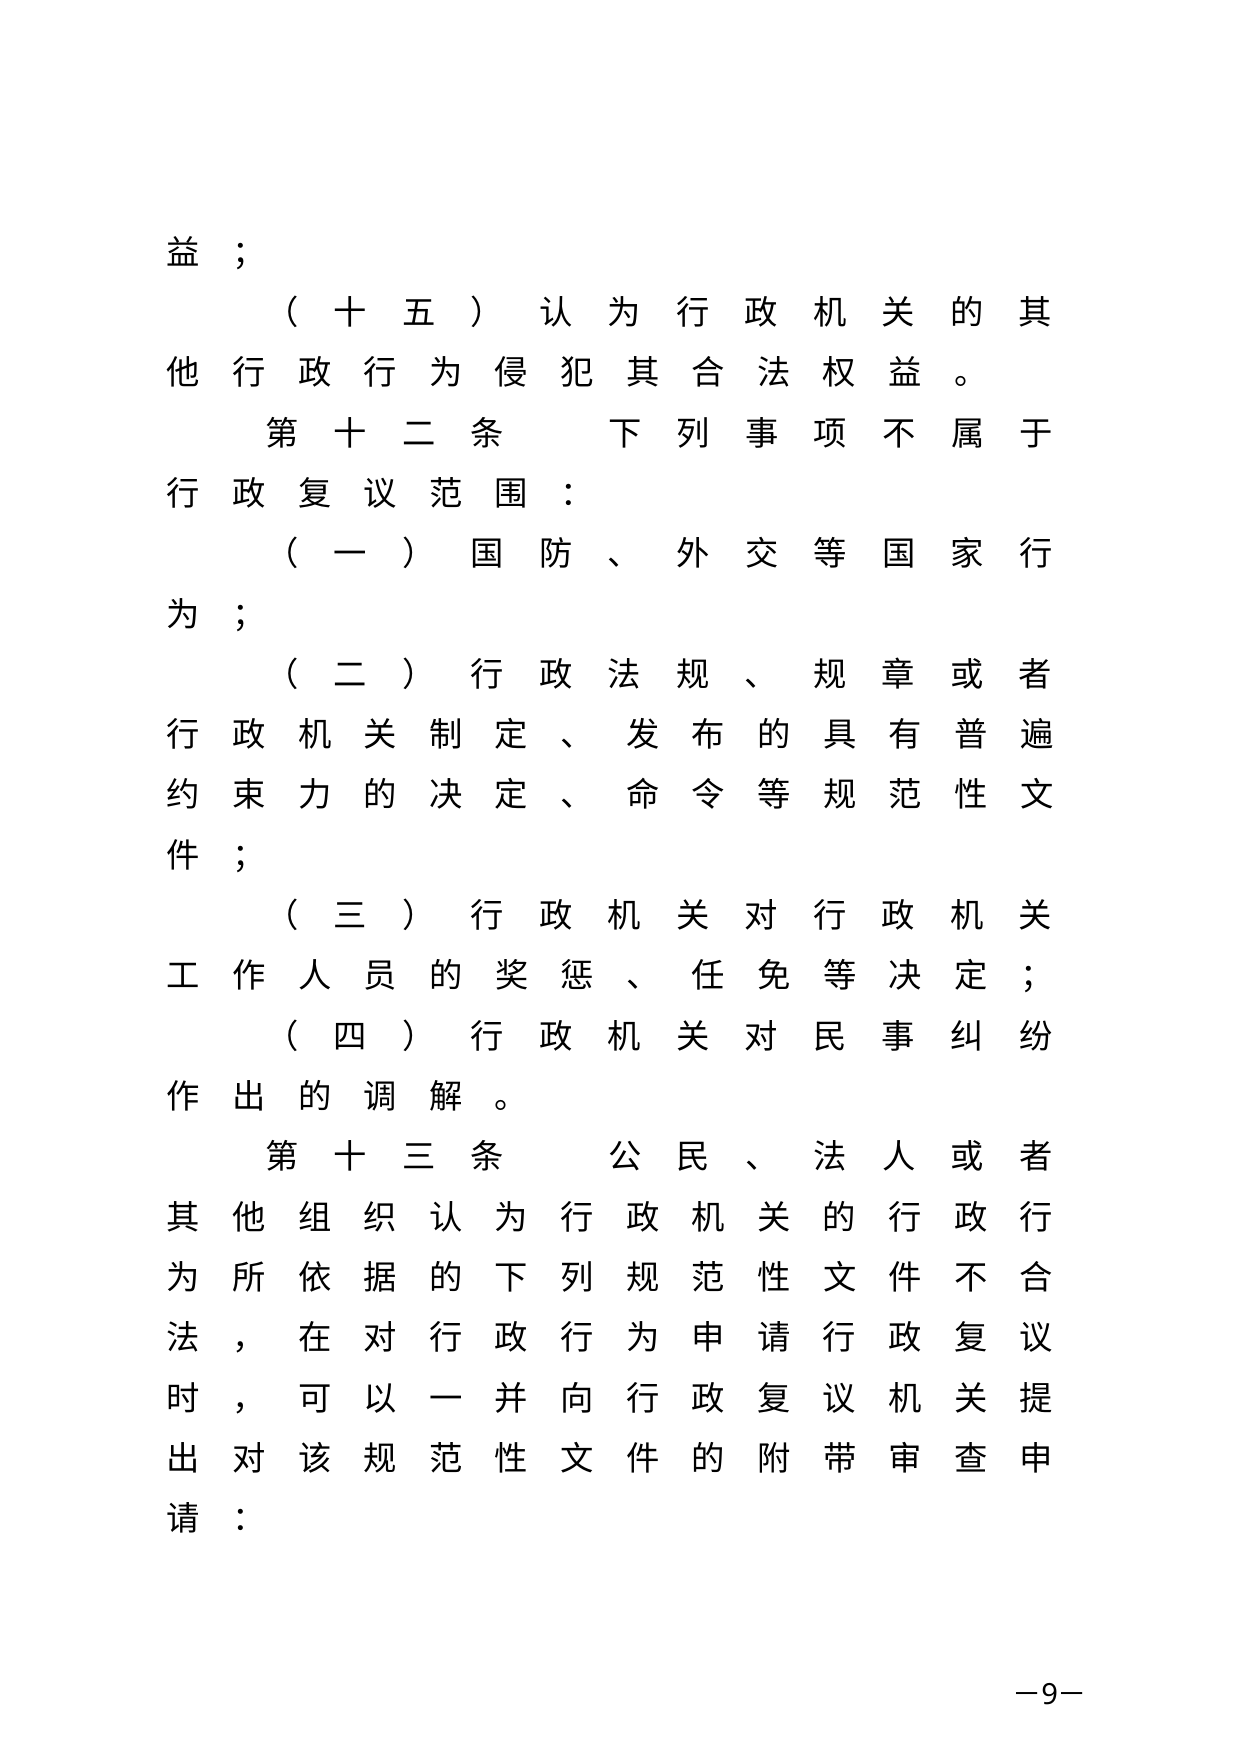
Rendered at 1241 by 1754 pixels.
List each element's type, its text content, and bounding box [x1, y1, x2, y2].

text （四）行政机关对民事纠纷作出的调解。 [167, 1003, 1085, 1124]
text （十五）认为行政机关的其他行政行为侵犯其合法权益。 [167, 280, 1085, 400]
text （二）行政法规、规章或者行政机关制定、发布的具有普遍约束力的决定、命令等规范性文件； [167, 642, 1085, 883]
text 第十二条 下列事项不属于行政复议范围： [167, 400, 1085, 521]
text 第十三条 公民、法人或者其他组织认为行政机关的行政行为所依据的下列规范性文件不合法，在对行政行为申请行政复议时，可以一并向行政复议机关提出对该规范性文件的附带审查申请： [167, 1124, 1085, 1546]
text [167, 219, 1085, 280]
text （一）国防、外交等国家行为； [167, 521, 1085, 642]
text （三）行政机关对行政机关工作人员的奖惩、任免等决定； [167, 883, 1085, 1003]
